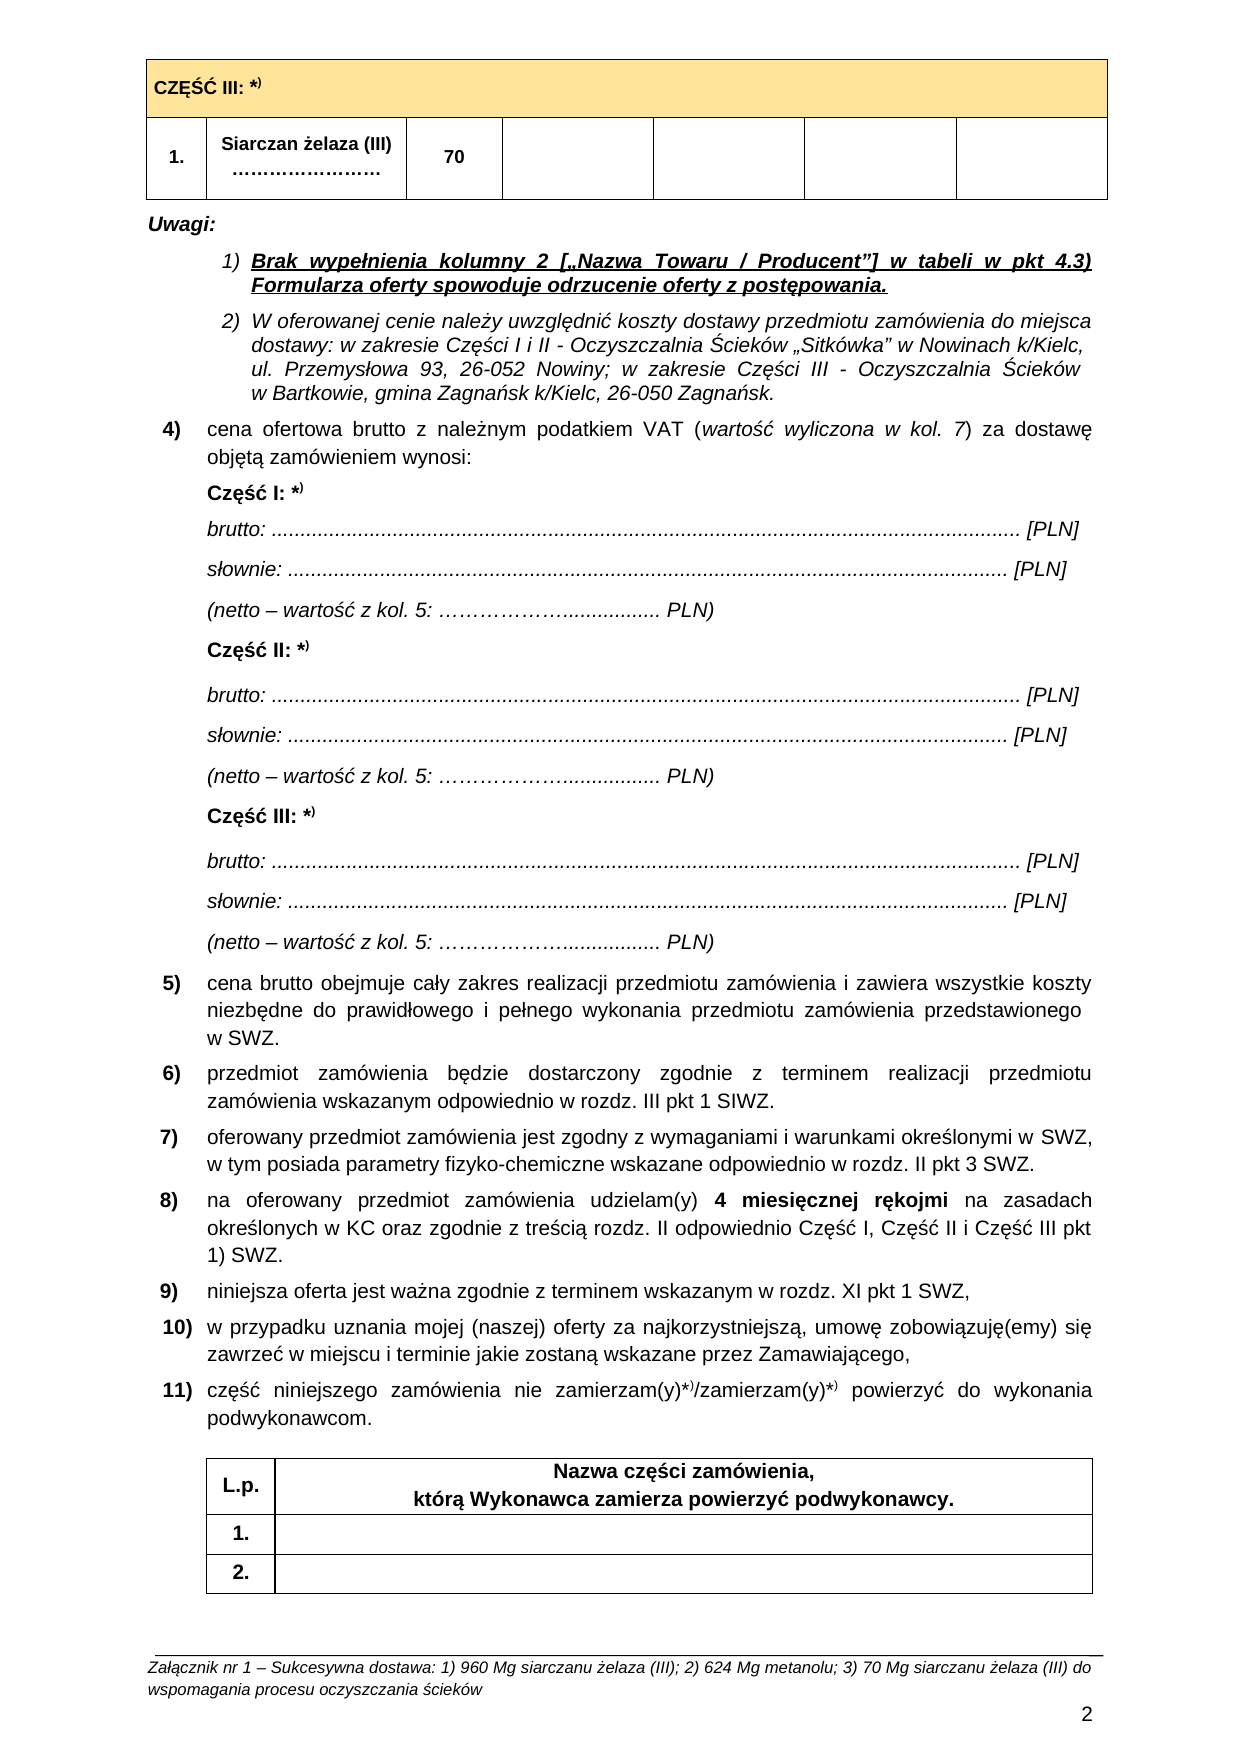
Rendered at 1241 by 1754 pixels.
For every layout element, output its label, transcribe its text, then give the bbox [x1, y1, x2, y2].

table_cell [957, 118, 1107, 198]
text (netto – wartość z kol. 5: ………………................. PLN) [207, 764, 1092, 788]
text słownie: ............................................................................................................................. [PLN] [207, 557, 1092, 581]
table_cell 2. [207, 1555, 274, 1593]
list cena ofertowa brutto z należnym podatkiem VAT (wartość wyliczona w kol. 7) za dostawę objętą zamówieniem wynosi: [162, 417, 1092, 469]
table_cell [805, 118, 956, 198]
list przedmiot zamówienia będzie dostarczony zgodnie z terminem realizacji przedmiotu zamówienia wskazanym odpowiednio w rozdz. III pkt 1 SIWZ. [162, 1061, 1092, 1113]
table_cell [503, 118, 653, 198]
table_cell Siarczan żelaza (III) …………………… [207, 118, 406, 198]
text brutto: .................................................................................................................................. [PLN] [207, 682, 1092, 706]
text Uwagi: [148, 212, 1092, 236]
list cena brutto obejmuje cały zakres realizacji przedmiotu zamówienia i zawiera wszystkie koszty niezbędne do prawidłowego i pełnego wykonania przedmiotu zamówienia przedstawionego w SWZ. [162, 970, 1092, 1049]
text brutto: .................................................................................................................................. [PLN] [207, 516, 1092, 540]
table_cell 1. [147, 118, 206, 198]
text (netto – wartość z kol. 5: ………………................. PLN) [207, 598, 1092, 622]
text słownie: ............................................................................................................................. [PLN] [207, 723, 1092, 747]
table_header Nazwa części zamówienia, którą Wykonawca zamierza powierzyć podwykonawcy. [276, 1459, 1092, 1514]
text Część I: *) [207, 481, 1092, 504]
list w przypadku uznania mojej (naszej) oferty za najkorzystniejszą, umowę zobowiązuję(emy) się zawrzeć w miejscu i terminie jakie zostaną wskazane przez Zamawiającego, [162, 1314, 1092, 1366]
table_header L.p. [207, 1459, 274, 1514]
table_cell 1. [207, 1515, 274, 1554]
list Brak wypełnienia kolumny 2 [„Nazwa Towaru / Producent”] w tabeli w pkt 4.3) Formularza oferty spowoduje odrzucenie oferty z postępowania. [222, 248, 1092, 296]
list na oferowany przedmiot zamówienia udzielam(y) 4 miesięcznej rękojmi na zasadach określonych w KC oraz zgodnie z treścią rozdz. II odpowiednio Część I, Część II i Część III pkt 1) SWZ. [159, 1188, 1092, 1267]
text (netto – wartość z kol. 5: ………………................. PLN) [207, 930, 1092, 954]
list część niniejszego zamówienia nie zamierzam(y)*)/zamierzam(y)*) powierzyć do wykonania podwykonawcom. [162, 1378, 1092, 1429]
list W oferowanej cenie należy uwzględnić koszty dostawy przedmiotu zamówienia do miejsca dostawy: w zakresie Części I i II - Oczyszczalnia Ścieków „Sitkówka” w Nowinach k/Kielc, ul. Przemysłowa 93, 26-052 Nowiny; w zakresie Części III - Oczyszczalnia Ścieków w Bartkowie, gmina Zagnańsk k/Kielc, 26-050 Zagnańsk. [222, 309, 1092, 405]
text słownie: ............................................................................................................................. [PLN] [207, 889, 1092, 913]
text Część II: *) [207, 638, 1092, 662]
table_cell CZĘŚĆ III: *) [147, 60, 1107, 117]
text brutto: .................................................................................................................................. [PLN] [207, 848, 1092, 872]
table_cell [276, 1555, 1092, 1593]
table_cell [654, 118, 804, 198]
table_cell [276, 1515, 1092, 1554]
table_cell 70 [407, 118, 502, 198]
list niniejsza oferta jest ważna zgodnie z terminem wskazanym w rozdz. XI pkt 1 SWZ, [159, 1279, 1092, 1303]
text Część III: *) [207, 804, 1092, 828]
list oferowany przedmiot zamówienia jest zgodny z wymaganiami i warunkami określonymi w SWZ, w tym posiada parametry fizyko-chemiczne wskazane odpowiednio w rozdz. II pkt 3 SWZ. [159, 1124, 1092, 1176]
